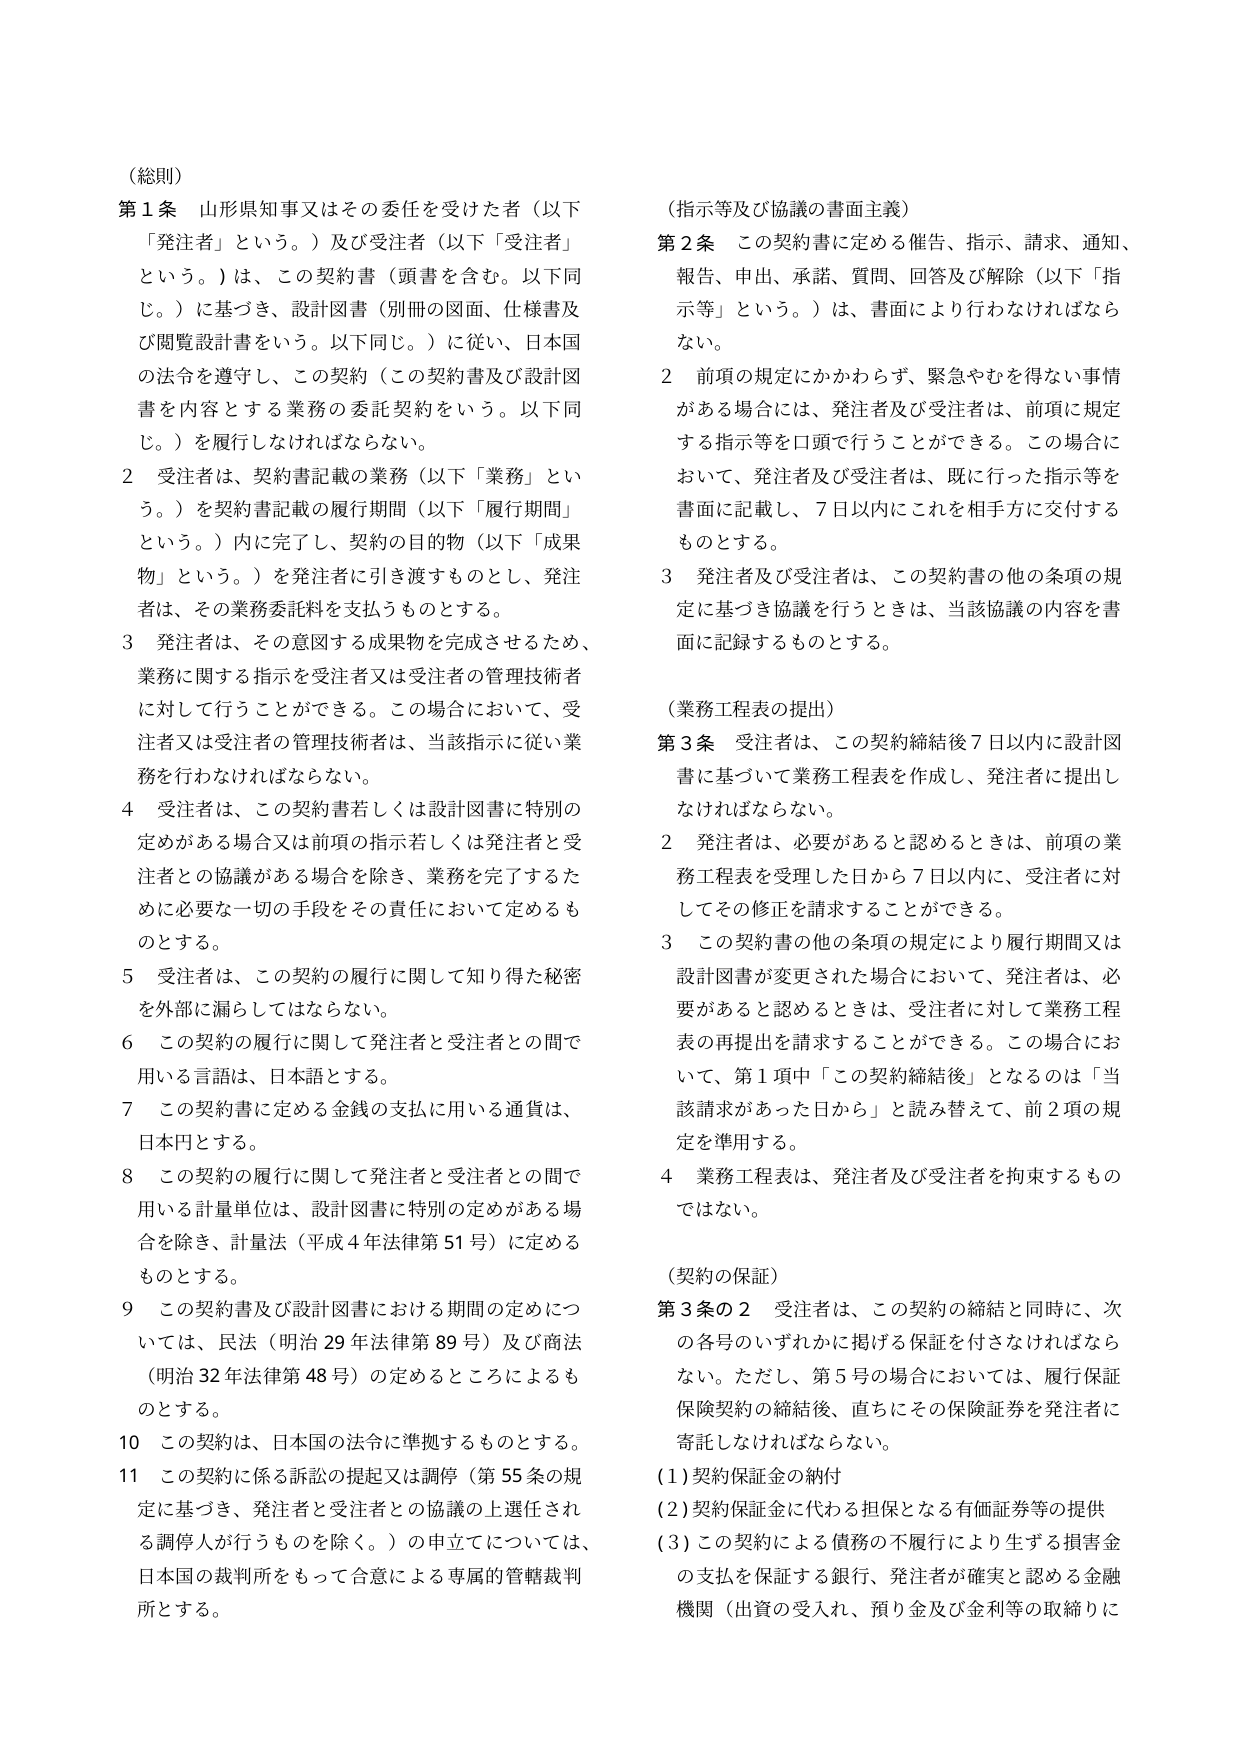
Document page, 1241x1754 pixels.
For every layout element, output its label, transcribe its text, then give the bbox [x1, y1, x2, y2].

text ３ 発注者及び受注者は、この契約書の他の条項の規定に基づき協議を行うときは、当該協議の内容を書面に記録するものとする。 [658, 558, 1122, 658]
text ８ この契約の履行に関して発注者と受注者との間で用いる計量単位は、設計図書に特別の定めがある場合を除き、計量法（平成４年法律第51号）に定めるものとする。 [118, 1158, 583, 1292]
text ６ この契約の履行に関して発注者と受注者との間で用いる言語は、日本語とする。 [118, 1025, 583, 1092]
text ２ 受注者は、契約書記載の業務（以下「業務」という。）を契約書記載の履行期間（以下「履行期間」という。）内に完了し、契約の目的物（以下「成果物」という。）を発注者に引き渡すものとし、発注者は、その業務委託料を支払うものとする。 [118, 458, 583, 625]
text （業務工程表の提出） [658, 692, 1122, 725]
text 10 この契約は、日本国の法令に準拠するものとする。 [118, 1425, 583, 1458]
text 第３条の２ 受注者は、この契約の締結と同時に、次の各号のいずれかに掲げる保証を付さなければならない。ただし、第５号の場合においては、履行保証保険契約の締結後、直ちにその保険証券を発注者に寄託しなければならない。 [658, 1292, 1122, 1458]
text ４ 受注者は、この契約書若しくは設計図書に特別の定めがある場合又は前項の指示若しくは発注者と受注者との協議がある場合を除き、業務を完了するために必要な一切の手段をその責任において定めるものとする。 [118, 792, 583, 958]
text ３ 発注者は、その意図する成果物を完成させるため、業務に関する指示を受注者又は受注者の管理技術者に対して行うことができる。この場合において、受注者又は受注者の管理技術者は、当該指示に従い業務を行わなければならない。 [118, 625, 583, 792]
text 第２条 この契約書に定める催告、指示、請求、通知、報告、申出、承諾、質問、回答及び解除（以下「指示等」という。）は、書面により行わなければならない。 [658, 225, 1122, 358]
text ２ 発注者は、必要があると認めるときは、前項の業務工程表を受理した日から７日以内に、受注者に対してその修正を請求することができる。 [658, 825, 1122, 925]
text ３ この契約書の他の条項の規定により履行期間又は設計図書が変更された場合において、発注者は、必要があると認めるときは、受注者に対して業務工程表の再提出を請求することができる。この場合において、第１項中「この契約締結後」となるのは「当該請求があった日から」と読み替えて、前２項の規定を準用する。 [658, 925, 1122, 1158]
text (１) 契約保証金の納付 [658, 1458, 1122, 1492]
text （指示等及び協議の書面主義） [658, 192, 1122, 225]
text ７ この契約書に定める金銭の支払に用いる通貨は、日本円とする。 [118, 1092, 583, 1158]
text ２ 前項の規定にかかわらず、緊急やむを得ない事情がある場合には、発注者及び受注者は、前項に規定する指示等を口頭で行うことができる。この場合において、発注者及び受注者は、既に行った指示等を書面に記載し、７日以内にこれを相手方に交付するものとする。 [658, 358, 1122, 558]
text （契約の保証） [658, 1258, 1122, 1292]
text ９ この契約書及び設計図書における期間の定めについては、民法（明治29年法律第89号）及び商法（明治32年法律第48号）の定めるところによるものとする。 [118, 1292, 583, 1425]
text ４ 業務工程表は、発注者及び受注者を拘束するものではない。 [658, 1158, 1122, 1225]
text 第１条 山形県知事又はその委任を受けた者（以下「発注者」という。）及び受注者（以下「受注者」という。) は、この契約書（頭書を含む。以下同じ。）に基づき、設計図書（別冊の図面、仕様書及び閲覧設計書をいう。以下同じ。）に従い、日本国の法令を遵守し、この契約（この契約書及び設計図書を内容とする業務の委託契約をいう。以下同じ。）を履行しなければならない。 [118, 192, 583, 458]
text （総則） [118, 158, 583, 192]
text 第３条 受注者は、この契約締結後７日以内に設計図書に基づいて業務工程表を作成し、発注者に提出しなければならない。 [658, 725, 1122, 825]
text ５ 受注者は、この契約の履行に関して知り得た秘密を外部に漏らしてはならない。 [118, 958, 583, 1025]
text (２) 契約保証金に代わる担保となる有価証券等の提供 [658, 1492, 1122, 1525]
text 11 この契約に係る訴訟の提起又は調停（第55条の規定に基づき、発注者と受注者との協議の上選任される調停人が行うものを除く。）の申立てについては、日本国の裁判所をもって合意による専属的管轄裁判所とする。 [118, 1458, 583, 1625]
